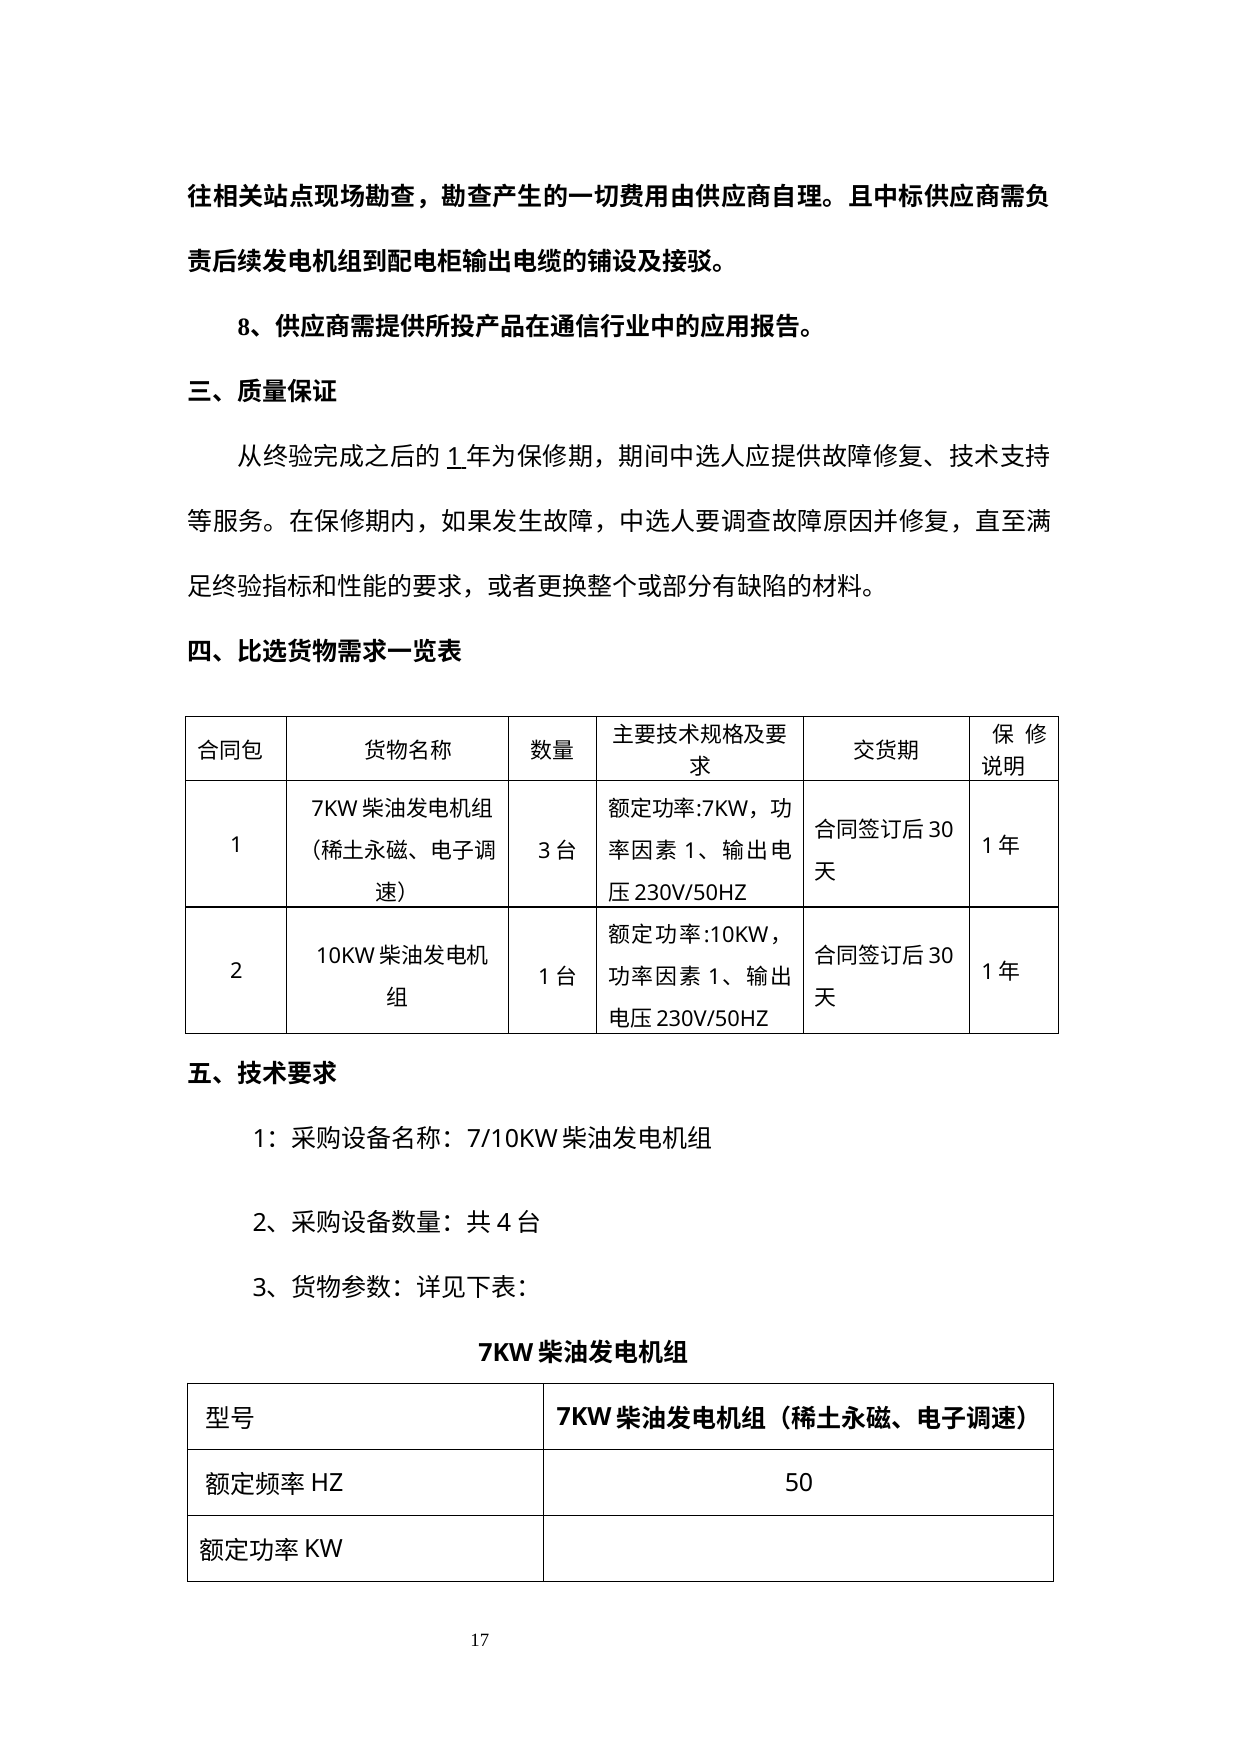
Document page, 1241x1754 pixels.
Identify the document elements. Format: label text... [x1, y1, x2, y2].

table_header 合同包 [186, 717, 286, 780]
table_cell 10KW柴油发电机组 [287, 908, 508, 1032]
table_header 货物名称 [287, 717, 508, 780]
table_cell 1台 [509, 908, 596, 1032]
table_cell 7KW柴油发电机组（稀土永磁、电子调速） [287, 781, 508, 906]
text 四、比选货物需求一览表 [187, 617, 1053, 682]
table_header 保修说明 [970, 717, 1058, 780]
table_cell [544, 1516, 1053, 1581]
table_header 交货期 [804, 717, 969, 780]
table_cell 额定功率:10KW，功率因素1、输出电压230V/50HZ [597, 908, 803, 1032]
table_cell 2 [186, 908, 286, 1032]
list 技术要求 [187, 1034, 1053, 1104]
table_cell 额定频率HZ [188, 1450, 543, 1515]
table_header 数量 [509, 717, 596, 780]
list 7KW柴油发电机组 [252, 1318, 1053, 1383]
table_header 主要技术规格及要求 [597, 717, 803, 780]
table_cell 1年 [970, 781, 1058, 906]
table_cell 额定功率KW [188, 1516, 543, 1581]
table_cell 合同签订后30天 [804, 781, 969, 906]
text 三、质量保证 [187, 357, 1053, 422]
table_cell 3台 [509, 781, 596, 906]
table_header 型号 [188, 1384, 543, 1449]
list 2、采购设备数量：共4台 [252, 1188, 1053, 1253]
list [187, 162, 1053, 292]
table_cell 合同签订后30天 [804, 908, 969, 1032]
list 供应商需提供所投产品在通信行业中的应用报告。 [187, 292, 1053, 357]
list 3、货物参数：详见下表： [252, 1253, 1053, 1318]
text 从终验完成之后的1年为保修期，期间中选人应提供故障修复、技术支持等服务。在保修期内，如果发生故障，中选人要调查故障原因并修复，直至满足终验指标和性能的要求，或者更换整个或部分有缺陷的材料。 [187, 422, 1053, 617]
table_cell 额定功率:7KW，功率因素1、输出电压230V/50HZ [597, 781, 803, 906]
table_cell 1年 [970, 908, 1058, 1032]
list 1：采购设备名称：7/10KW柴油发电机组 [252, 1104, 1053, 1169]
table_cell 50 [544, 1450, 1053, 1515]
table_header 7KW柴油发电机组（稀土永磁、电子调速） [544, 1384, 1053, 1449]
table_cell 1 [186, 781, 286, 906]
